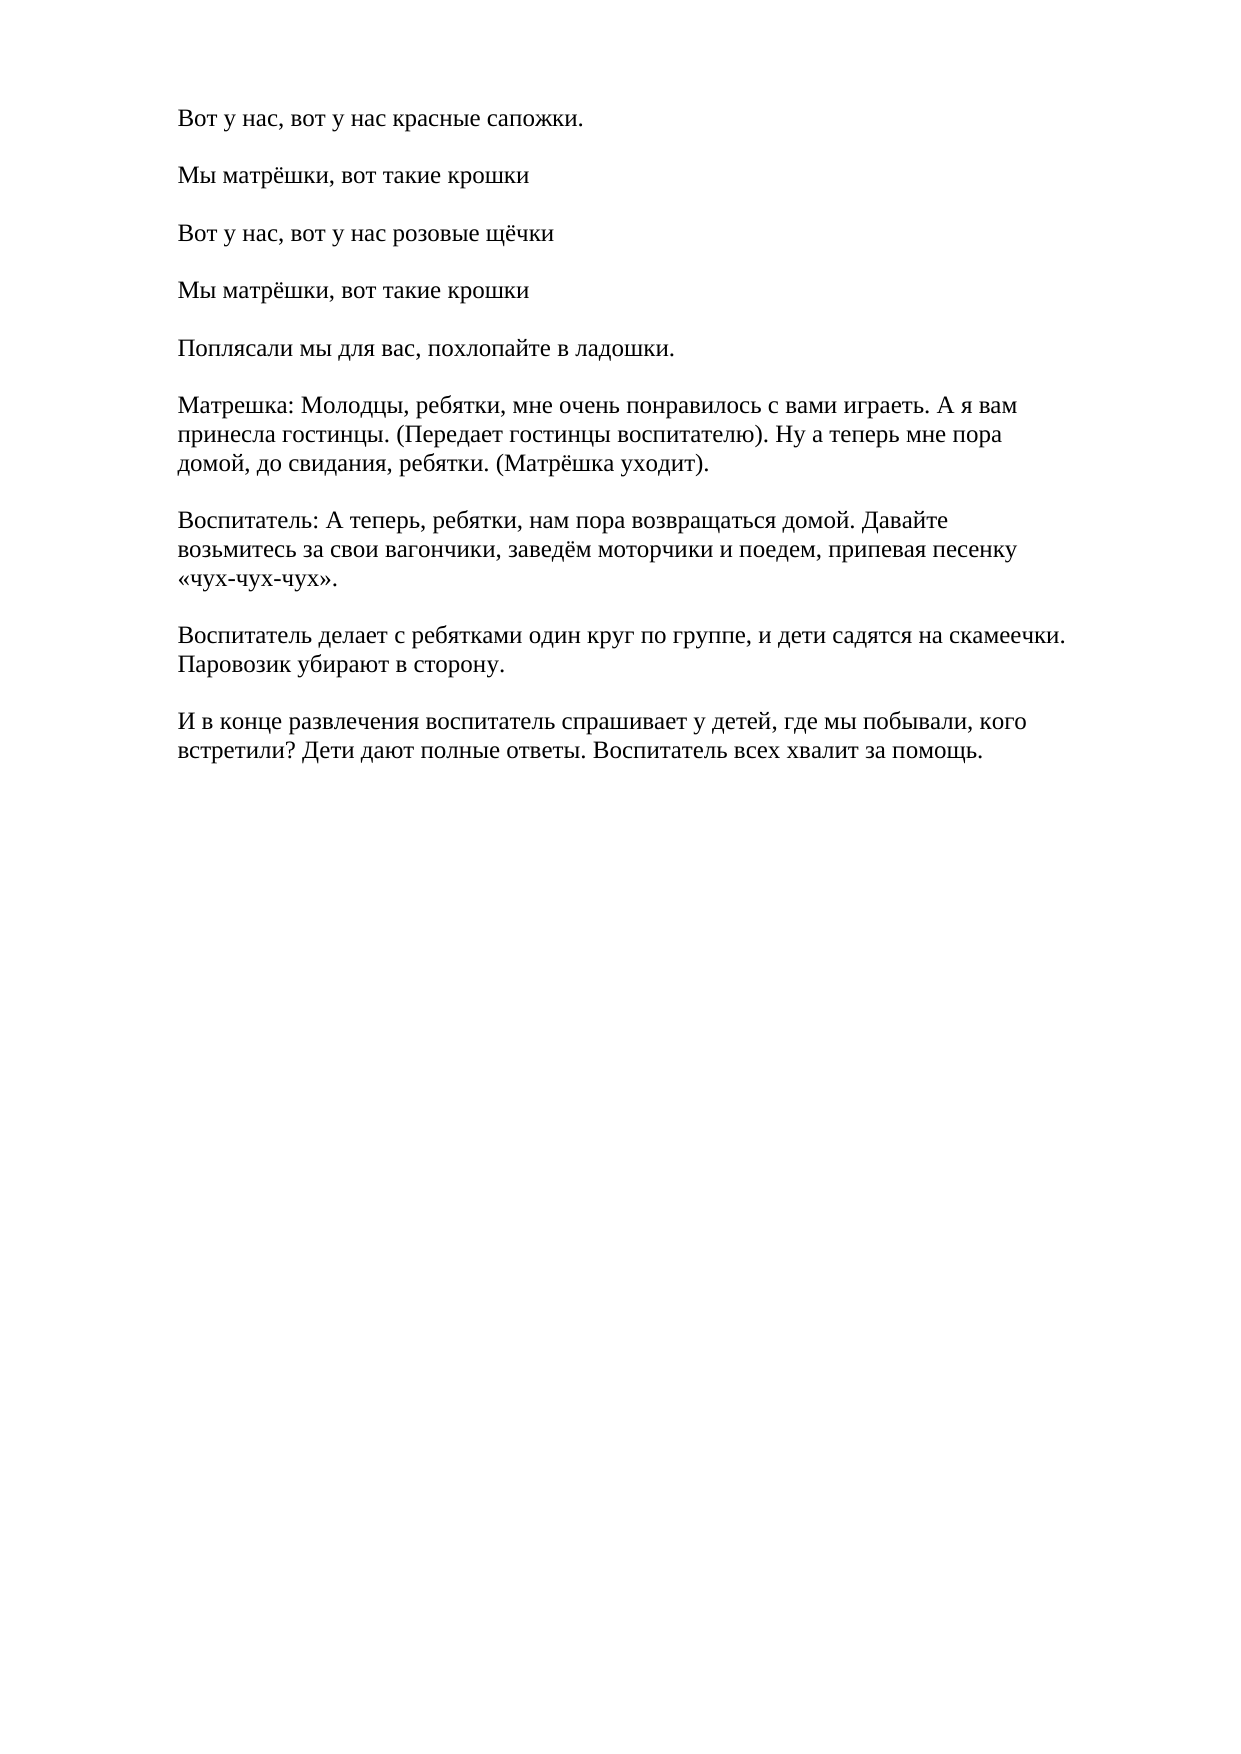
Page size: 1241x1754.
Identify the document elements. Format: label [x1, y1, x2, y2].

text [177, 74, 1069, 764]
